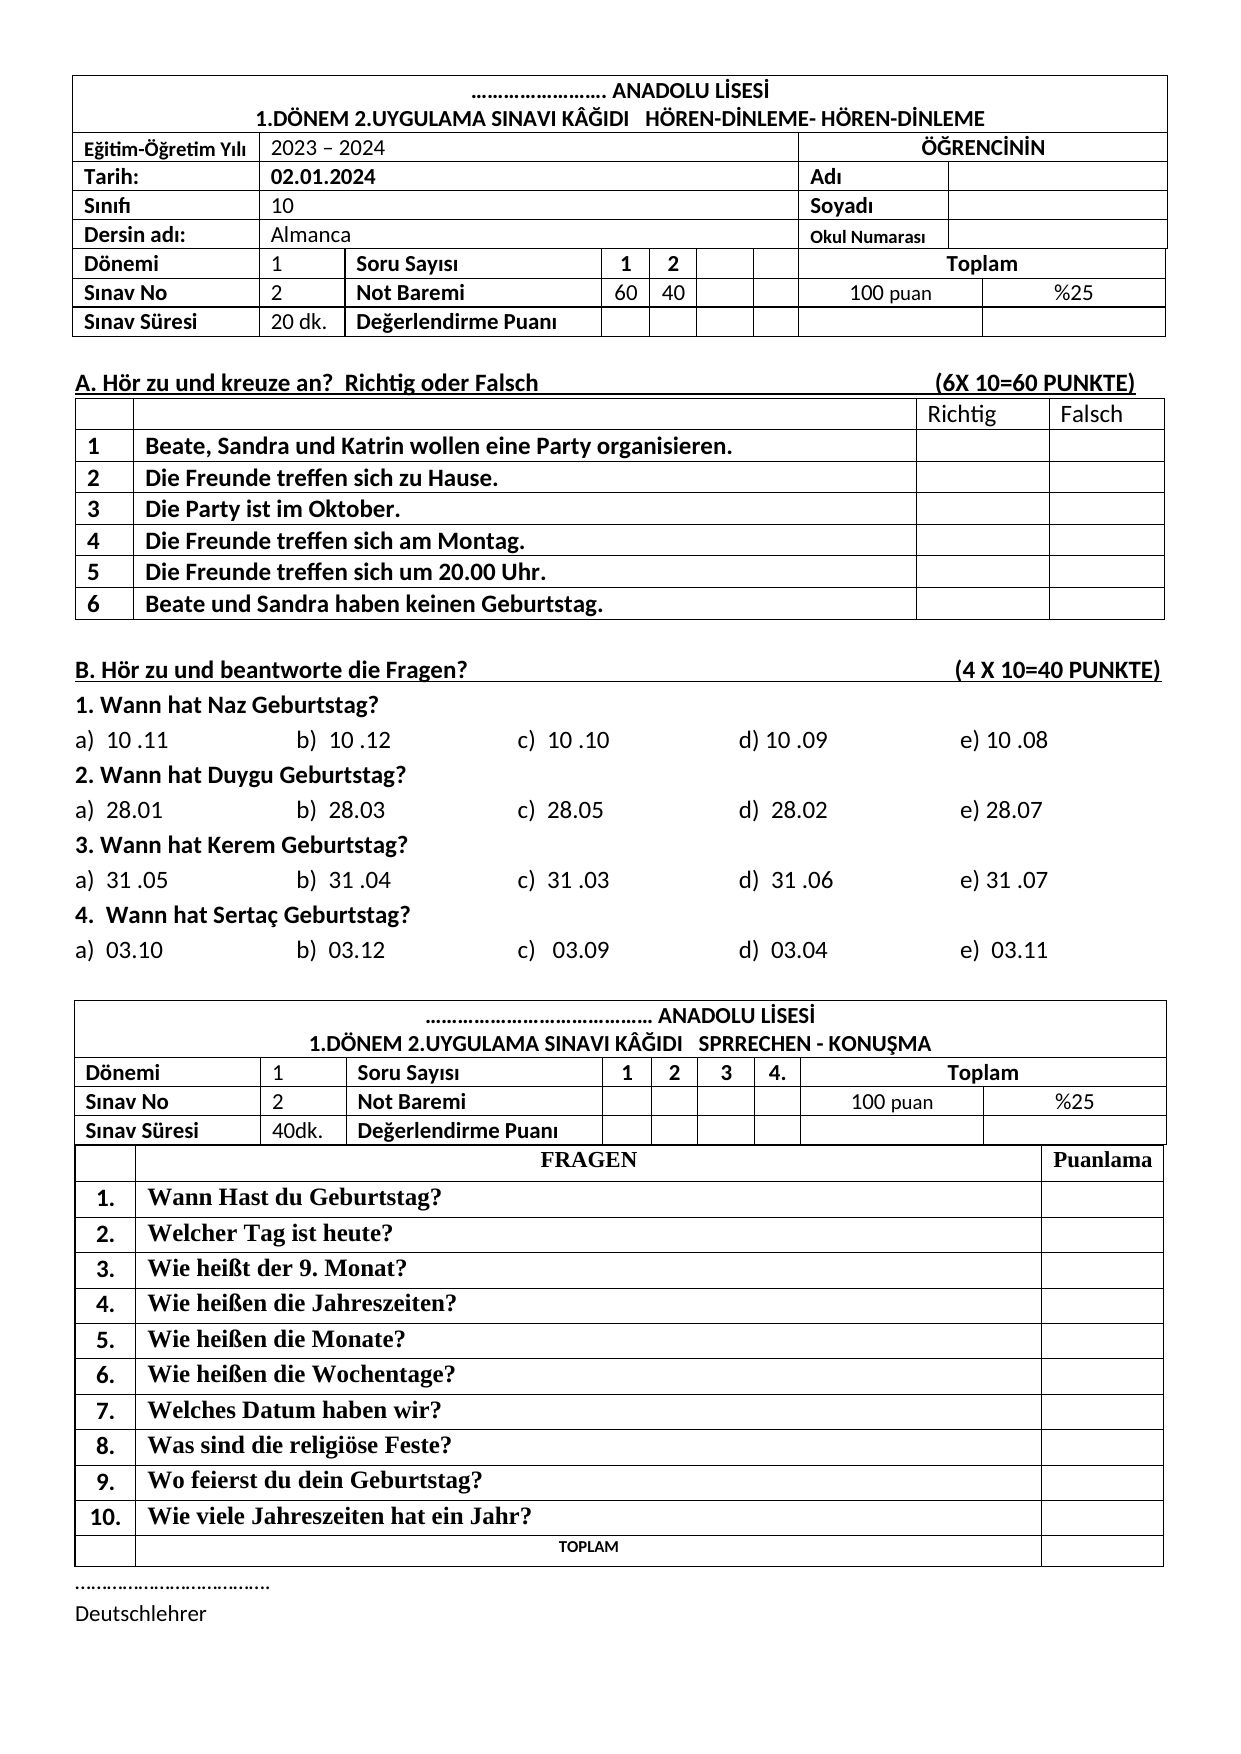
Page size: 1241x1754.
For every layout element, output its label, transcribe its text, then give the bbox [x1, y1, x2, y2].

table_cell [1042, 1182, 1163, 1217]
table_cell [799, 308, 982, 336]
table_cell [1042, 1430, 1163, 1464]
table_cell 3. [76, 1253, 135, 1287]
table_cell 9. [76, 1466, 135, 1500]
table_cell 100 puan [799, 279, 982, 306]
table_cell 2 [650, 249, 696, 277]
table_cell [949, 162, 1167, 190]
table_cell 4. [755, 1058, 800, 1086]
text a) 10 .11 b) 10 .12 c) 10 .10 d) 10 .09 e) 10 .08 [75, 724, 1165, 755]
table_cell [917, 462, 1049, 492]
table_cell Soyadı [799, 191, 948, 219]
table_cell [602, 308, 649, 336]
table_cell ÖĞRENCİNİN [799, 133, 1167, 161]
table_header …………………………………… ANADOLU LİSESİ 1.DÖNEM 2.UYGULAMA SINAVI KÂĞIDI SPRRECHEN - KONUŞMA [75, 1001, 1166, 1057]
table_cell Wie heißen die Monate? [136, 1324, 1041, 1358]
text 4. Wann hat Sertaç Geburtstag? [75, 899, 1165, 930]
table_cell Wie heißt der 9. Monat? [136, 1253, 1041, 1287]
table_cell 2 [261, 1087, 346, 1115]
table_header Falsch [1050, 399, 1164, 429]
table_cell 3 [76, 493, 133, 524]
table_cell Was sind die religiöse Feste? [136, 1430, 1041, 1464]
table_cell Not Baremi [346, 279, 601, 306]
table_cell [603, 1087, 651, 1115]
table_cell [983, 308, 1165, 336]
table_cell 6. [76, 1359, 135, 1394]
table_cell 1 [602, 249, 649, 277]
table_cell [754, 249, 798, 277]
table_cell Sınav No [75, 1087, 260, 1115]
table_cell [801, 1116, 983, 1144]
table_cell [917, 525, 1049, 555]
table_cell [1042, 1395, 1163, 1429]
table_cell %25 [984, 1087, 1166, 1115]
table_cell [1050, 525, 1164, 555]
table_cell Eğitim-Öğretim Yılı [73, 133, 259, 161]
table_cell Die Freunde treffen sich um 20.00 Uhr. [134, 556, 916, 587]
table_cell 1 [261, 1058, 346, 1086]
table_cell [697, 308, 753, 336]
table_cell [1042, 1253, 1163, 1287]
table_cell 1 [260, 249, 344, 277]
table_cell 40dk. [261, 1116, 346, 1144]
table_cell 8. [76, 1430, 135, 1464]
text ………………………………. [75, 1567, 1165, 1595]
table_header Puanlama [1042, 1146, 1163, 1181]
table_header Richtig [917, 399, 1049, 429]
text B. Hör zu und beantworte die Fragen? (4 X 10=40 PUNKTE) [75, 654, 1165, 685]
table_cell Die Freunde treffen sich zu Hause. [134, 462, 916, 492]
table_cell [1050, 462, 1164, 492]
table_cell %25 [983, 279, 1165, 306]
table_cell 5 [76, 556, 133, 587]
table_cell [949, 220, 1167, 248]
table_cell [603, 1116, 651, 1144]
table_cell 2 [76, 462, 133, 492]
table_cell 5. [76, 1324, 135, 1358]
table_cell 3 [698, 1058, 754, 1086]
table_cell [917, 588, 1049, 618]
text a) 03.10 b) 03.12 c) 03.09 d) 03.04 e) 03.11 [75, 934, 1165, 965]
table_cell [652, 1116, 697, 1144]
table_cell [698, 1116, 754, 1144]
table_cell Die Freunde treffen sich am Montag. [134, 525, 916, 555]
table_header [134, 399, 916, 429]
table_cell Sınav No [73, 279, 259, 306]
table_cell [1042, 1501, 1163, 1535]
table_cell [917, 430, 1049, 461]
table_cell Adı [799, 162, 948, 190]
table_cell 2 [652, 1058, 697, 1086]
table_cell Wie viele Jahreszeiten hat ein Jahr? [136, 1501, 1041, 1535]
table_cell 10 [260, 191, 798, 219]
table_cell [917, 493, 1049, 524]
table_header FRAGEN [136, 1146, 1041, 1181]
table_cell [1050, 588, 1164, 618]
table_cell Toplam [799, 249, 1165, 277]
table_cell Dönemi [75, 1058, 260, 1086]
table_cell Okul Numarası [799, 220, 948, 248]
table_cell Değerlendirme Puanı [347, 1116, 602, 1144]
table_cell [755, 1116, 800, 1144]
table_cell Dersin adı: [73, 220, 259, 248]
table_cell Die Party ist im Oktober. [134, 493, 916, 524]
table_cell Tarih: [73, 162, 259, 190]
table_cell Sınav Süresi [75, 1116, 260, 1144]
table_cell [1042, 1289, 1163, 1323]
table_cell Wie heißen die Wochentage? [136, 1359, 1041, 1394]
table_cell Welches Datum haben wir? [136, 1395, 1041, 1429]
table_cell [1042, 1466, 1163, 1500]
table_cell Sınav Süresi [73, 308, 259, 336]
table_cell [697, 249, 753, 277]
table_cell 2. [76, 1218, 135, 1252]
table_cell [917, 556, 1049, 587]
table_cell 1 [76, 430, 133, 461]
table_cell 1. [76, 1182, 135, 1217]
table_cell Wann Hast du Geburtstag? [136, 1182, 1041, 1217]
table_cell Not Baremi [347, 1087, 602, 1115]
table_cell 7. [76, 1395, 135, 1429]
table_cell 4 [76, 525, 133, 555]
table_cell [754, 279, 798, 306]
table_cell [698, 1087, 754, 1115]
table_cell [1042, 1218, 1163, 1252]
text a) 28.01 b) 28.03 c) 28.05 d) 28.02 e) 28.07 [75, 794, 1165, 825]
table_cell Almanca [260, 220, 798, 248]
table_cell [984, 1116, 1166, 1144]
text 3. Wann hat Kerem Geburtstag? [75, 829, 1165, 860]
table_cell [1042, 1324, 1163, 1358]
table_cell Soru Sayısı [346, 249, 601, 277]
table_cell 10. [76, 1501, 135, 1535]
table_cell [949, 191, 1167, 219]
table_cell [1050, 556, 1164, 587]
table_cell 02.01.2024 [260, 162, 798, 190]
table_cell TOPLAM [136, 1536, 1041, 1566]
table_cell 2 [260, 279, 344, 306]
table_cell [76, 1536, 135, 1566]
table_header [76, 399, 133, 429]
table_cell 20 dk. [260, 308, 344, 336]
table_cell 6 [76, 588, 133, 618]
table_cell 60 [602, 279, 649, 306]
text 1. Wann hat Naz Geburtstag? [75, 689, 1165, 720]
table_cell Sınıfı [73, 191, 259, 219]
table_cell Değerlendirme Puanı [346, 308, 601, 336]
table_cell [755, 1087, 800, 1115]
table_cell Beate, Sandra und Katrin wollen eine Party organisieren. [134, 430, 916, 461]
table_cell Welcher Tag ist heute? [136, 1218, 1041, 1252]
table_cell [650, 308, 696, 336]
table_cell [652, 1087, 697, 1115]
table_cell [697, 279, 753, 306]
table_cell [1050, 493, 1164, 524]
table_cell Beate und Sandra haben keinen Geburtstag. [134, 588, 916, 618]
table_cell Soru Sayısı [347, 1058, 602, 1086]
text A. Hör zu und kreuze an? Richtig oder Falsch (6X 10=60 PUNKTE) [75, 367, 1165, 398]
table_cell 100 puan [801, 1087, 983, 1115]
table_cell [754, 308, 798, 336]
table_cell 4. [76, 1289, 135, 1323]
text a) 31 .05 b) 31 .04 c) 31 .03 d) 31 .06 e) 31 .07 [75, 864, 1165, 895]
table_cell 1 [603, 1058, 651, 1086]
text 2. Wann hat Duygu Geburtstag? [75, 759, 1165, 790]
table_cell [1050, 430, 1164, 461]
table_cell [1042, 1536, 1163, 1566]
table_cell [1042, 1359, 1163, 1394]
table_cell 2023 – 2024 [260, 133, 798, 161]
table_cell Dönemi [73, 249, 259, 277]
table_header ……………………. ANADOLU LİSESİ 1.DÖNEM 2.UYGULAMA SINAVI KÂĞIDI HÖREN-DİNLEME- HÖREN-DİNLEME [73, 76, 1167, 132]
table_cell Wo feierst du dein Geburtstag? [136, 1466, 1041, 1500]
table_cell 40 [650, 279, 696, 306]
text Deutschlehrer [75, 1599, 1165, 1627]
table_header [76, 1146, 135, 1181]
table_cell Wie heißen die Jahreszeiten? [136, 1289, 1041, 1323]
table_cell Toplam [801, 1058, 1166, 1086]
